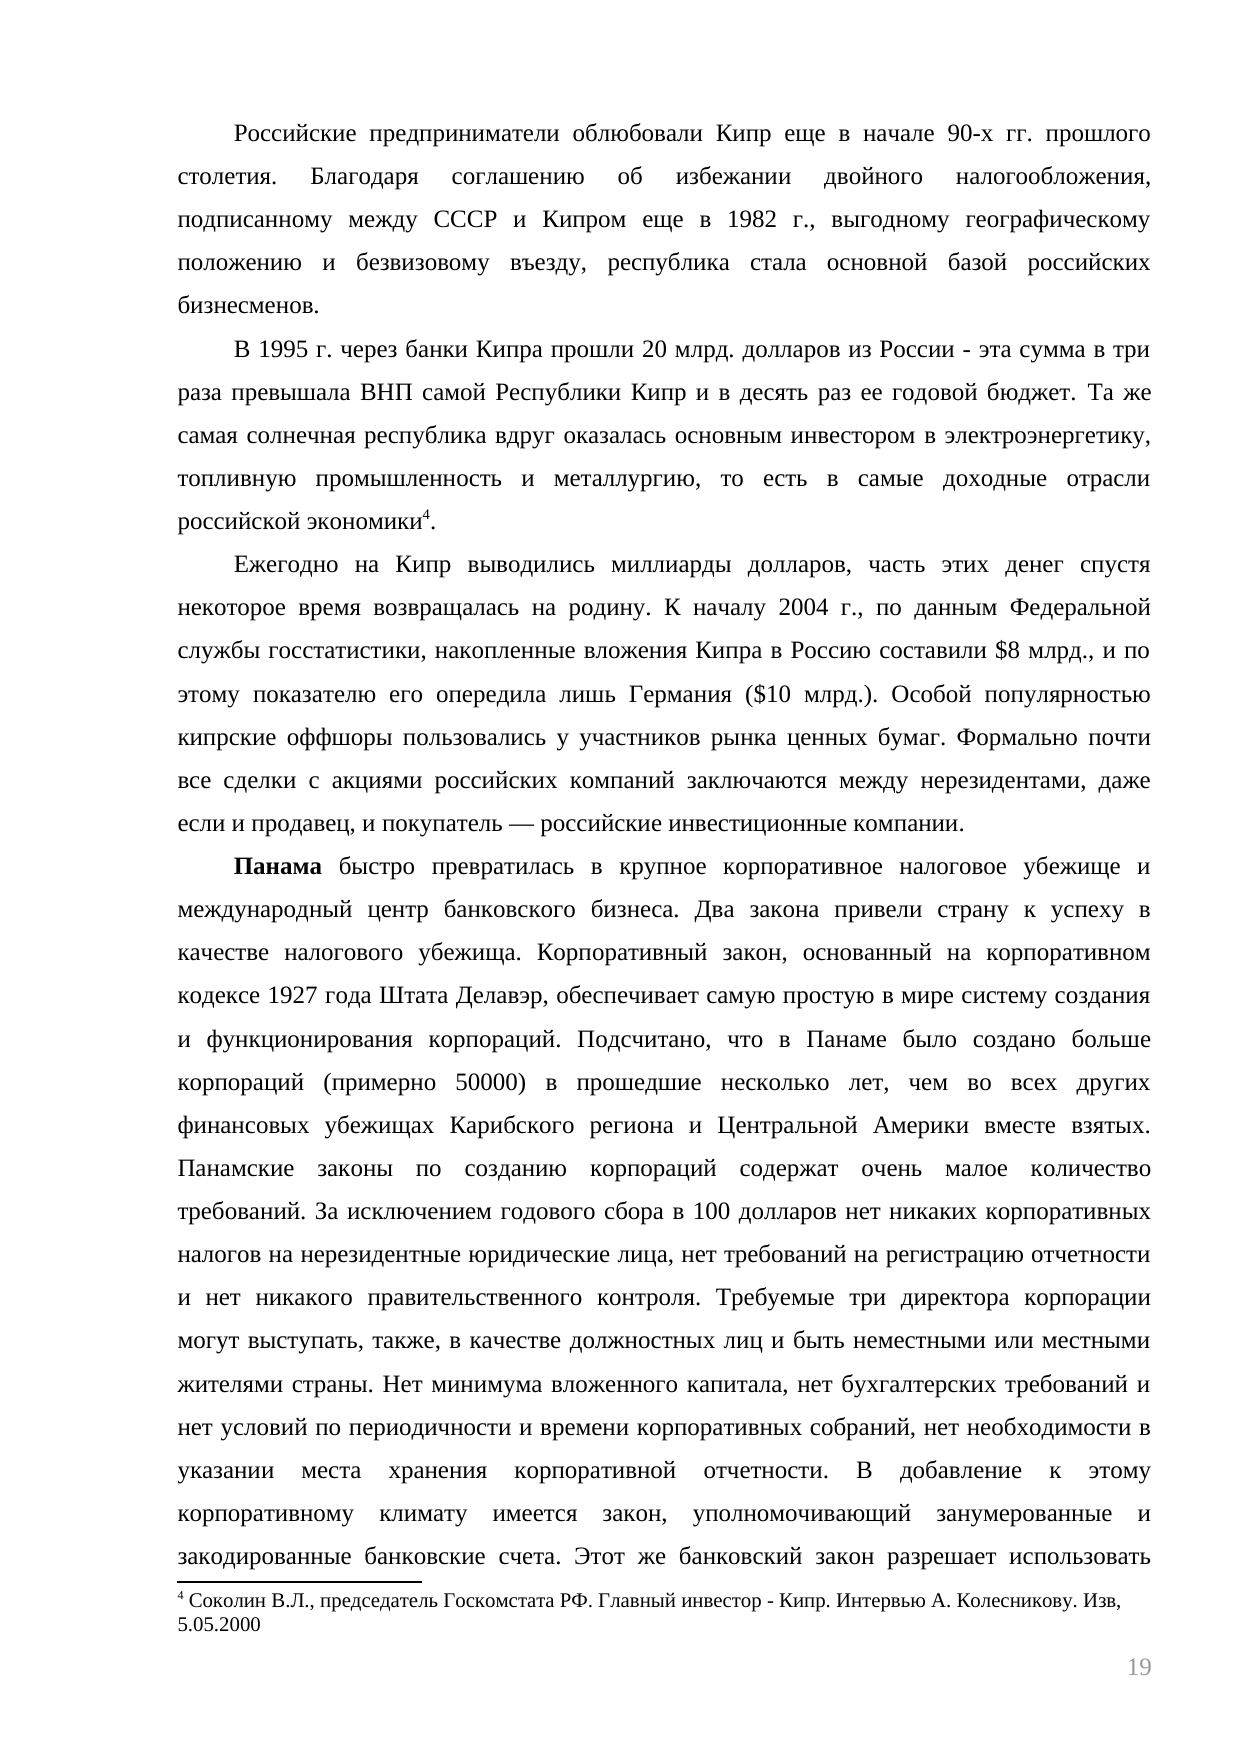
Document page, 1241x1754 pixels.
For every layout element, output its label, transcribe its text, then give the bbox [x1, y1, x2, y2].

text В . через банки Кипра прошли 20 млрд. долларов из России - эта сумма в три раза превышала ВНП самой Республики Кипр и в десять раз ее годовой бюджет. Та же самая солнечная республика вдруг оказалась основным инвестором в электроэнергетику, топливную промышленность и металлургию, то есть в самые доходные отрасли российской экономики. [177, 334, 1152, 535]
text Ежегодно на Кипр выводились миллиарды долларов, часть этих денег спустя некоторое время возвращалась на родину. К началу ., по данным Федеральной службы госстатистики, накопленные вложения Кипра в Россию составили $8 млрд., и по этому показателю его опередила лишь Германия ($10 млрд.). Особой популярностью кипрские оффшоры пользовались у участников рынка ценных бумаг. Формально почти все сделки с акциями российских компаний заключаются между нерезидентами, даже если и продавец, и покупатель — российские инвестиционные компании. [177, 549, 1152, 837]
text Российские предприниматели облюбовали Кипр еще в начале 90-х гг. прошлого столетия. Благодаря соглашению об избежании двойного налогообложения, подписанному между СССР и Кипром еще в ., выгодному географическому положению и безвизовому въезду, республика стала основной базой российских бизнесменов. [177, 118, 1152, 319]
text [177, 851, 1152, 1570]
